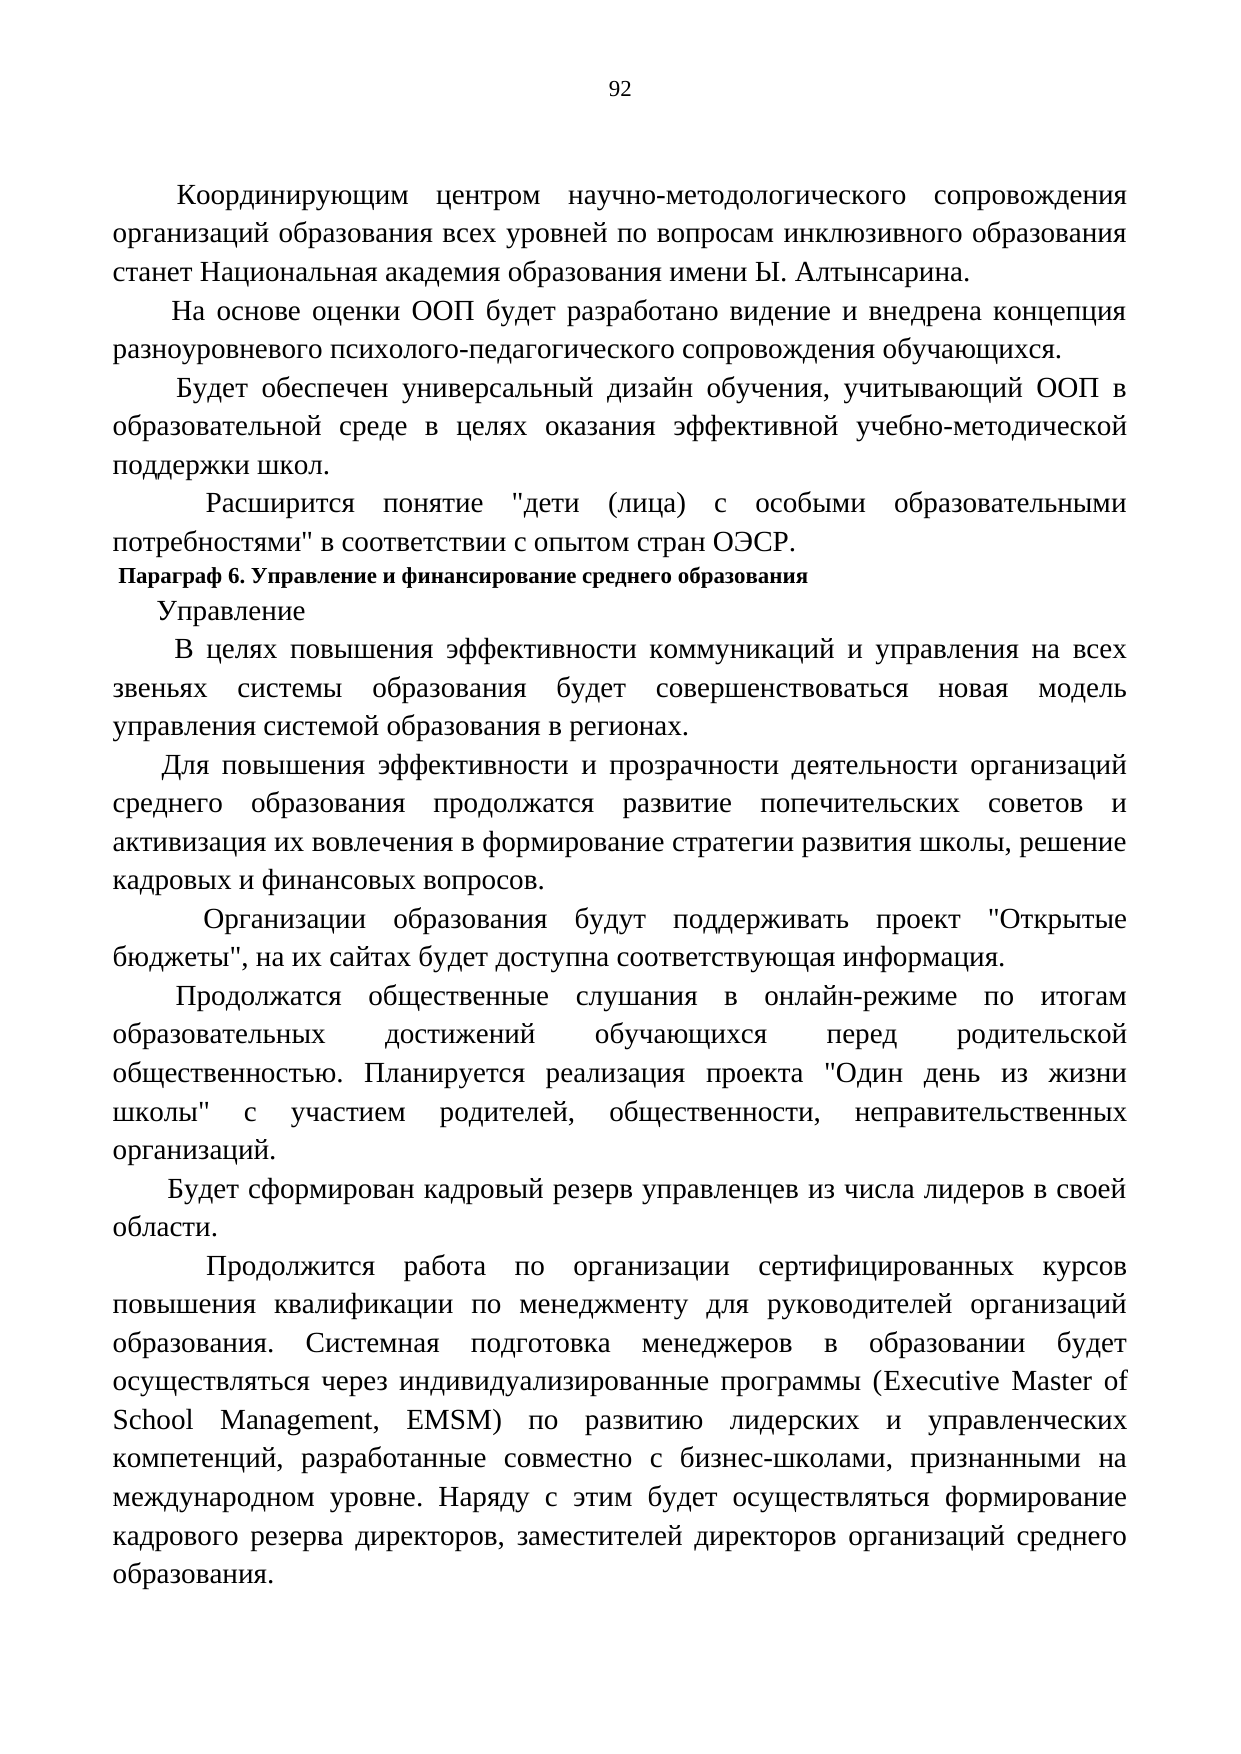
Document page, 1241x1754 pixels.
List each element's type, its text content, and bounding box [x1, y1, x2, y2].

text Будет обеспечен универсальный дизайн обучения, учитывающий ООП в образовательной среде в целях оказания эффективной учебно-методической поддержки школ. [112, 370, 1128, 480]
text Для повышения эффективности и прозрачности деятельности организаций среднего образования продолжатся развитие попечительских советов и активизация их вовлечения в формирование стратегии развития школы, решение кадровых и финансовых вопросов. [112, 747, 1128, 896]
text Организации образования будут поддерживать проект "Открытые бюджеты", на их сайтах будет доступна соответствующая информация. [112, 901, 1128, 973]
text В целях повышения эффективности коммуникаций и управления на всех звеньях системы образования будет совершенствоваться новая модель управления системой образования в регионах. [112, 631, 1128, 742]
text Расширится понятие "дети (лица) с особыми образовательными потребностями" в соответствии с опытом стран ОЭСР. [112, 485, 1128, 557]
text На основе оценки ООП будет разработано видение и внедрена концепция разноуровневого психолого-педагогического сопровождения обучающихся. [112, 293, 1128, 365]
text Управление [112, 593, 1128, 626]
text Будет сформирован кадровый резерв управленцев из числа лидеров в своей области. [112, 1171, 1128, 1243]
text Параграф 6. Управление и финансирование среднего образования [112, 562, 1128, 589]
text Координирующим центром научно-методологического сопровождения организаций образования всех уровней по вопросам инклюзивного образования станет Национальная академия образования имени Ы. Алтынсарина. [112, 177, 1128, 288]
text Продолжатся общественные слушания в онлайн-режиме по итогам образовательных достижений обучающихся перед родительской общественностью. Планируется реализация проекта "Один день из жизни школы" с участием родителей, общественности, неправительственных организаций. [112, 978, 1128, 1166]
text Продолжится работа по организации сертифицированных курсов повышения квалификации по менеджменту для руководителей организаций образования. Системная подготовка менеджеров в образовании будет осуществляться через индивидуализированные программы (Executive Master of School Management, EMSM) по развитию лидерских и управленческих компетенций, разработанные совместно с бизнес-школами, признанными на международном уровне. Наряду с этим будет осуществляться формирование кадрового резерва директоров, заместителей директоров организаций среднего образования. [112, 1248, 1128, 1590]
